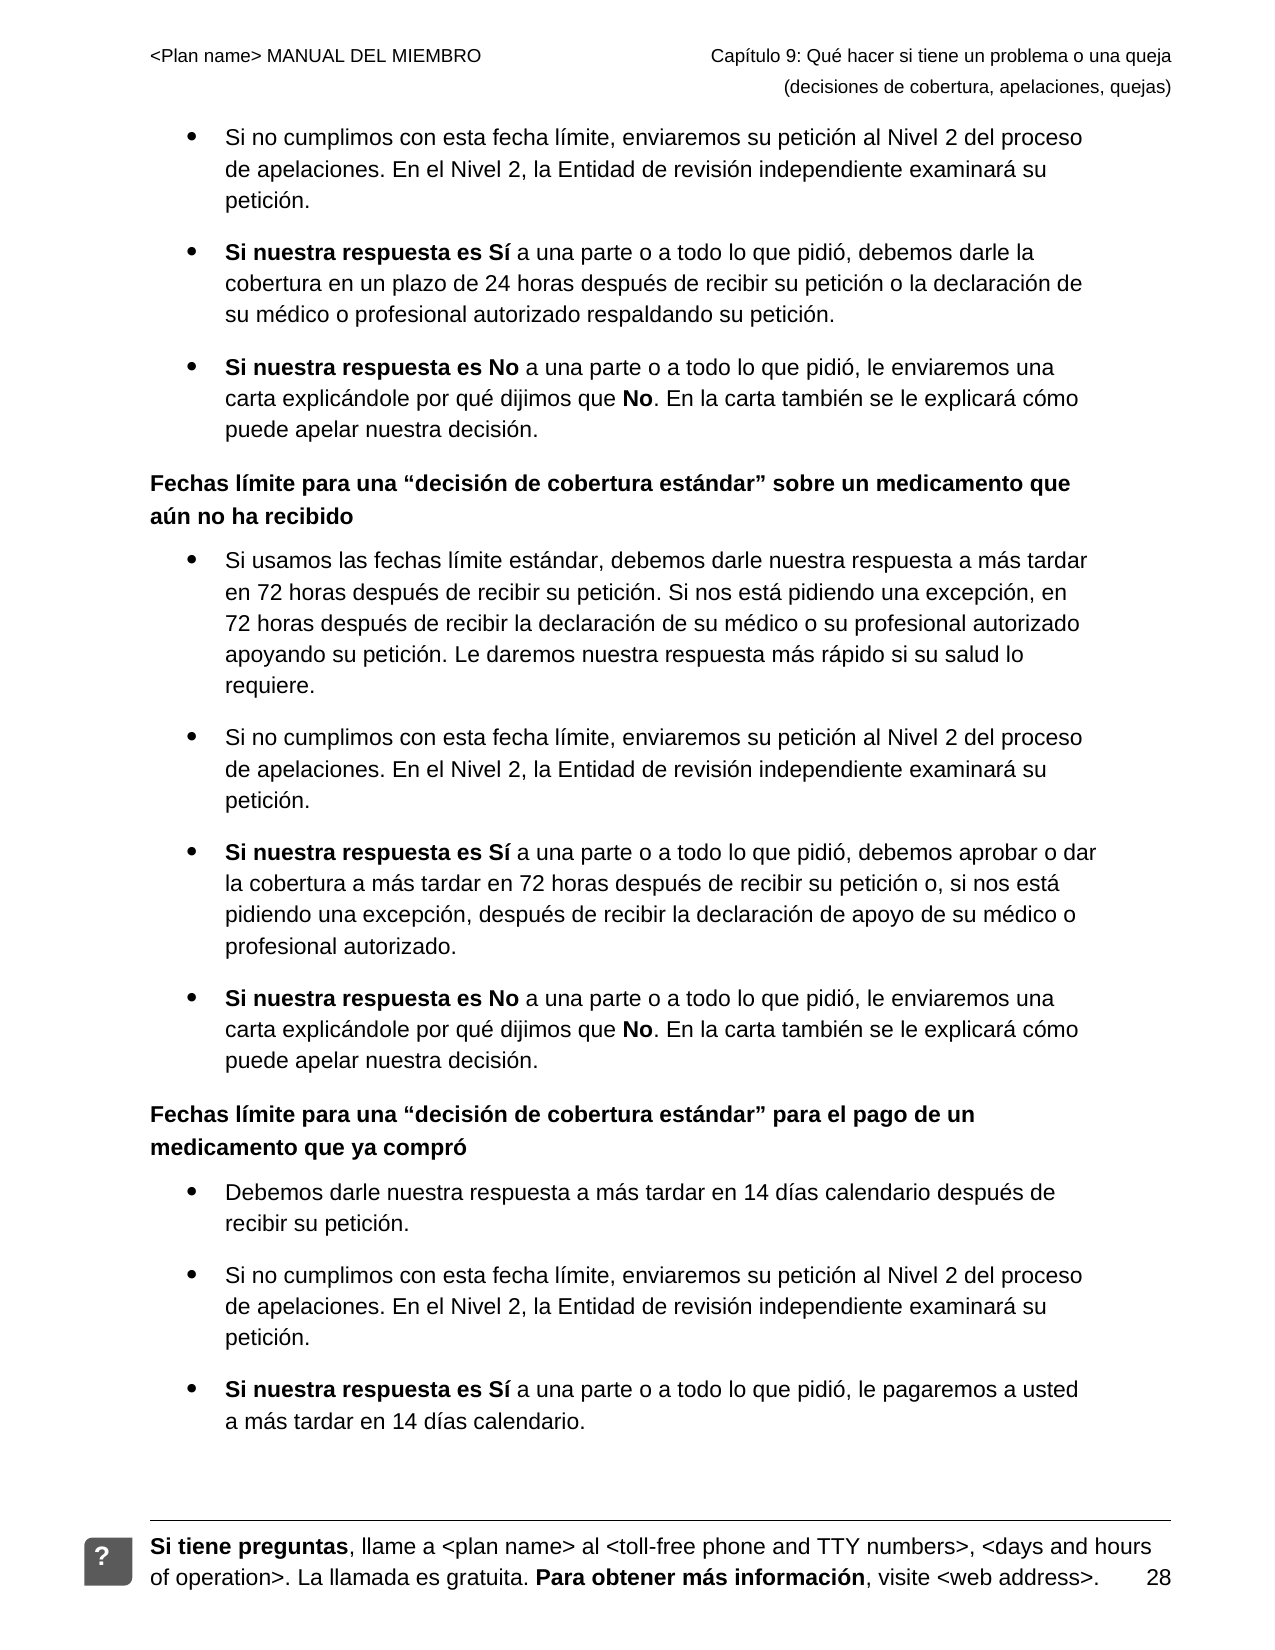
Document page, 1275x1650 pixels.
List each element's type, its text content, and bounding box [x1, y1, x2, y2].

subtitle Fechas límite para una “decisión de cobertura estándar” para el pago de un medicamento que ya compró [150, 1096, 1096, 1162]
list Debemos darle nuestra respuesta a más tardar en 14 días calendario después de recibir su petición. [187, 1175, 1096, 1237]
list Si no cumplimos con esta fecha límite, enviaremos su petición al Nivel 2 del proceso de apelaciones. En el Nivel 2, la Entidad de revisión independiente examinará su petición. [187, 1258, 1096, 1352]
list Si nuestra respuesta es Sí a una parte o a todo lo que pidió, debemos aprobar o dar la cobertura a más tardar en 72 horas después de recibir su petición o, si nos está pidiendo una excepción, después de recibir la declaración de apoyo de su médico o profesional autorizado. [187, 835, 1096, 960]
list Si nuestra respuesta es No a una parte o a todo lo que pidió, le enviaremos una carta explicándole por qué dijimos que No. En la carta también se le explicará cómo puede apelar nuestra decisión. [187, 981, 1096, 1075]
subtitle Fechas límite para una “decisión de cobertura estándar” sobre un medicamento que aún no ha recibido [150, 464, 1096, 531]
list Si nuestra respuesta es No a una parte o a todo lo que pidió, le enviaremos una carta explicándole por qué dijimos que No. En la carta también se le explicará cómo puede apelar nuestra decisión. [187, 350, 1096, 444]
list Si nuestra respuesta es Sí a una parte o a todo lo que pidió, debemos darle la cobertura en un plazo de 24 horas después de recibir su petición o la declaración de su médico o profesional autorizado respaldando su petición. [187, 235, 1096, 329]
list Si usamos las fechas límite estándar, debemos darle nuestra respuesta a más tardar en 72 horas después de recibir su petición. Si nos está pidiendo una excepción, en 72 horas después de recibir la declaración de su médico o su profesional autorizado apoyando su petición. Le daremos nuestra respuesta más rápido si su salud lo requiere. [187, 544, 1096, 700]
list Si no cumplimos con esta fecha límite, enviaremos su petición al Nivel 2 del proceso de apelaciones. En el Nivel 2, la Entidad de revisión independiente examinará su petición. [187, 121, 1096, 214]
list Si nuestra respuesta es Sí a una parte o a todo lo que pidió, le pagaremos a usted a más tardar en 14 días calendario. [187, 1373, 1096, 1435]
list Si no cumplimos con esta fecha límite, enviaremos su petición al Nivel 2 del proceso de apelaciones. En el Nivel 2, la Entidad de revisión independiente examinará su petición. [187, 721, 1096, 814]
